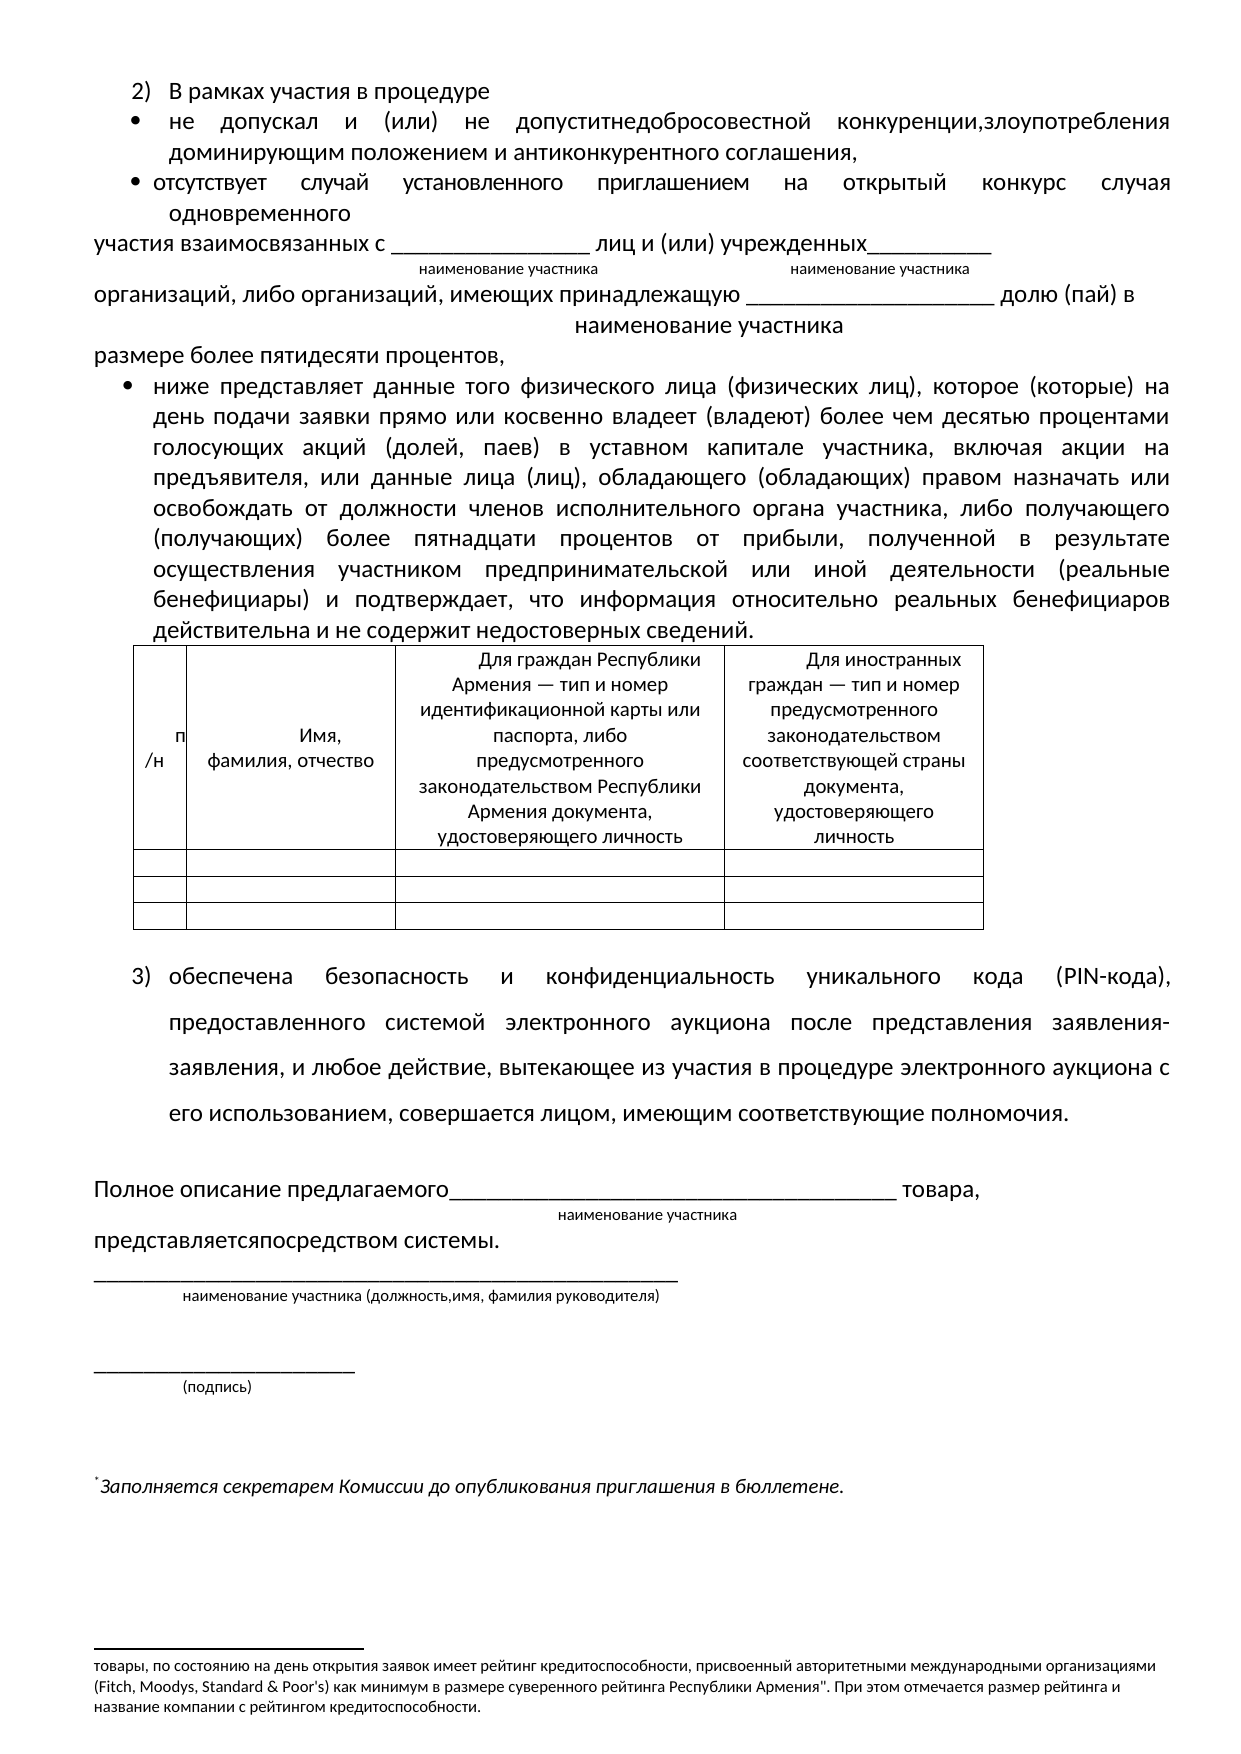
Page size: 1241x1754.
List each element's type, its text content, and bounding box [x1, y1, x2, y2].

list обеспечена безопасность и конфиденциальность уникального кода (PIN-кода), предоставленного системой электронного аукциона после представления заявления-заявления, и любое действие, вытекающее из участия в процедуре электронного аукциона с его использованием, совершается лицом, имеющим соответствующие полномочия. [131, 960, 1171, 1128]
table_cell [134, 877, 186, 902]
list ниже представляет данные того физического лица (физических лиц), которое (которые) на день подачи заявки прямо или косвенно владеет (владеют) более чем десятью процентами голосующих акций (долей, паев) в уставном капитале участника, включая акции на предъявителя, или данные лица (лиц), обладающего (обладающих) правом назначать или освобождать от должности членов исполнительного органа участника, либо получающего (получающих) более пятнадцати процентов от прибыли, полученной в результате осуществления участником предпринимательской или иной деятельности (реальные бенефициары) и подтверждает, что информация относительно реальных бенефициаров действительна и не содержит недостоверных сведений. [123, 370, 1171, 645]
text (подпись) [182, 1377, 1171, 1397]
text наименование участника [94, 1204, 1171, 1224]
table_header Имя, фамилия, отчество [187, 646, 395, 849]
table_cell [134, 850, 186, 876]
text _____________________ [94, 1346, 1171, 1377]
table_cell [396, 877, 724, 902]
table_cell [396, 903, 724, 928]
table_cell [725, 850, 983, 876]
table_cell [187, 903, 395, 928]
text *Заполняется секретарем Комиссии до опубликования приглашения в бюллетене. [94, 1473, 1171, 1499]
text организаций, либо организаций, имеющих принадлежащую ____________________ долю (пай) в [94, 278, 1171, 309]
table_header Для иностранных граждан — тип и номер предусмотренного законодательством соответствующей страны документа, удостоверяющего личность [725, 646, 983, 849]
text Полное описание предлагаемого____________________________________ товара, [94, 1173, 1171, 1204]
list не допускал и (или) не допуститнедобросовестной конкуренции,злоупотребления доминирующим положением и антиконкурентного соглашения, [131, 106, 1171, 167]
table_cell [187, 850, 395, 876]
text размере более пятидесяти процентов, [94, 339, 1171, 370]
table_cell [396, 850, 724, 876]
table_header п/н [134, 646, 186, 849]
table_cell [725, 903, 983, 928]
list отсутствует случай установленного приглашением на открытый конкурс случая одновременного [131, 167, 1171, 228]
table_cell [134, 903, 186, 928]
list В рамках участия в процедуре [131, 75, 1171, 106]
text наименование участника [94, 309, 1171, 339]
text наименование участника наименование участника [419, 258, 1171, 278]
table_header Для граждан Республики Армения — тип и номер идентификационной карты или паспорта, либо предусмотренного законодательством Республики Армения документа, удостоверяющего личность [396, 646, 724, 849]
text _______________________________________________ [94, 1255, 1171, 1285]
table_cell [187, 877, 395, 902]
text наименование участника (должность,имя, фамилия руководителя) [182, 1285, 1171, 1306]
text участия взаимосвязанных с ________________ лиц и (или) учрежденных__________ [94, 228, 1171, 258]
table_cell [725, 877, 983, 902]
text представляетсяпосредством системы. [94, 1224, 1171, 1255]
